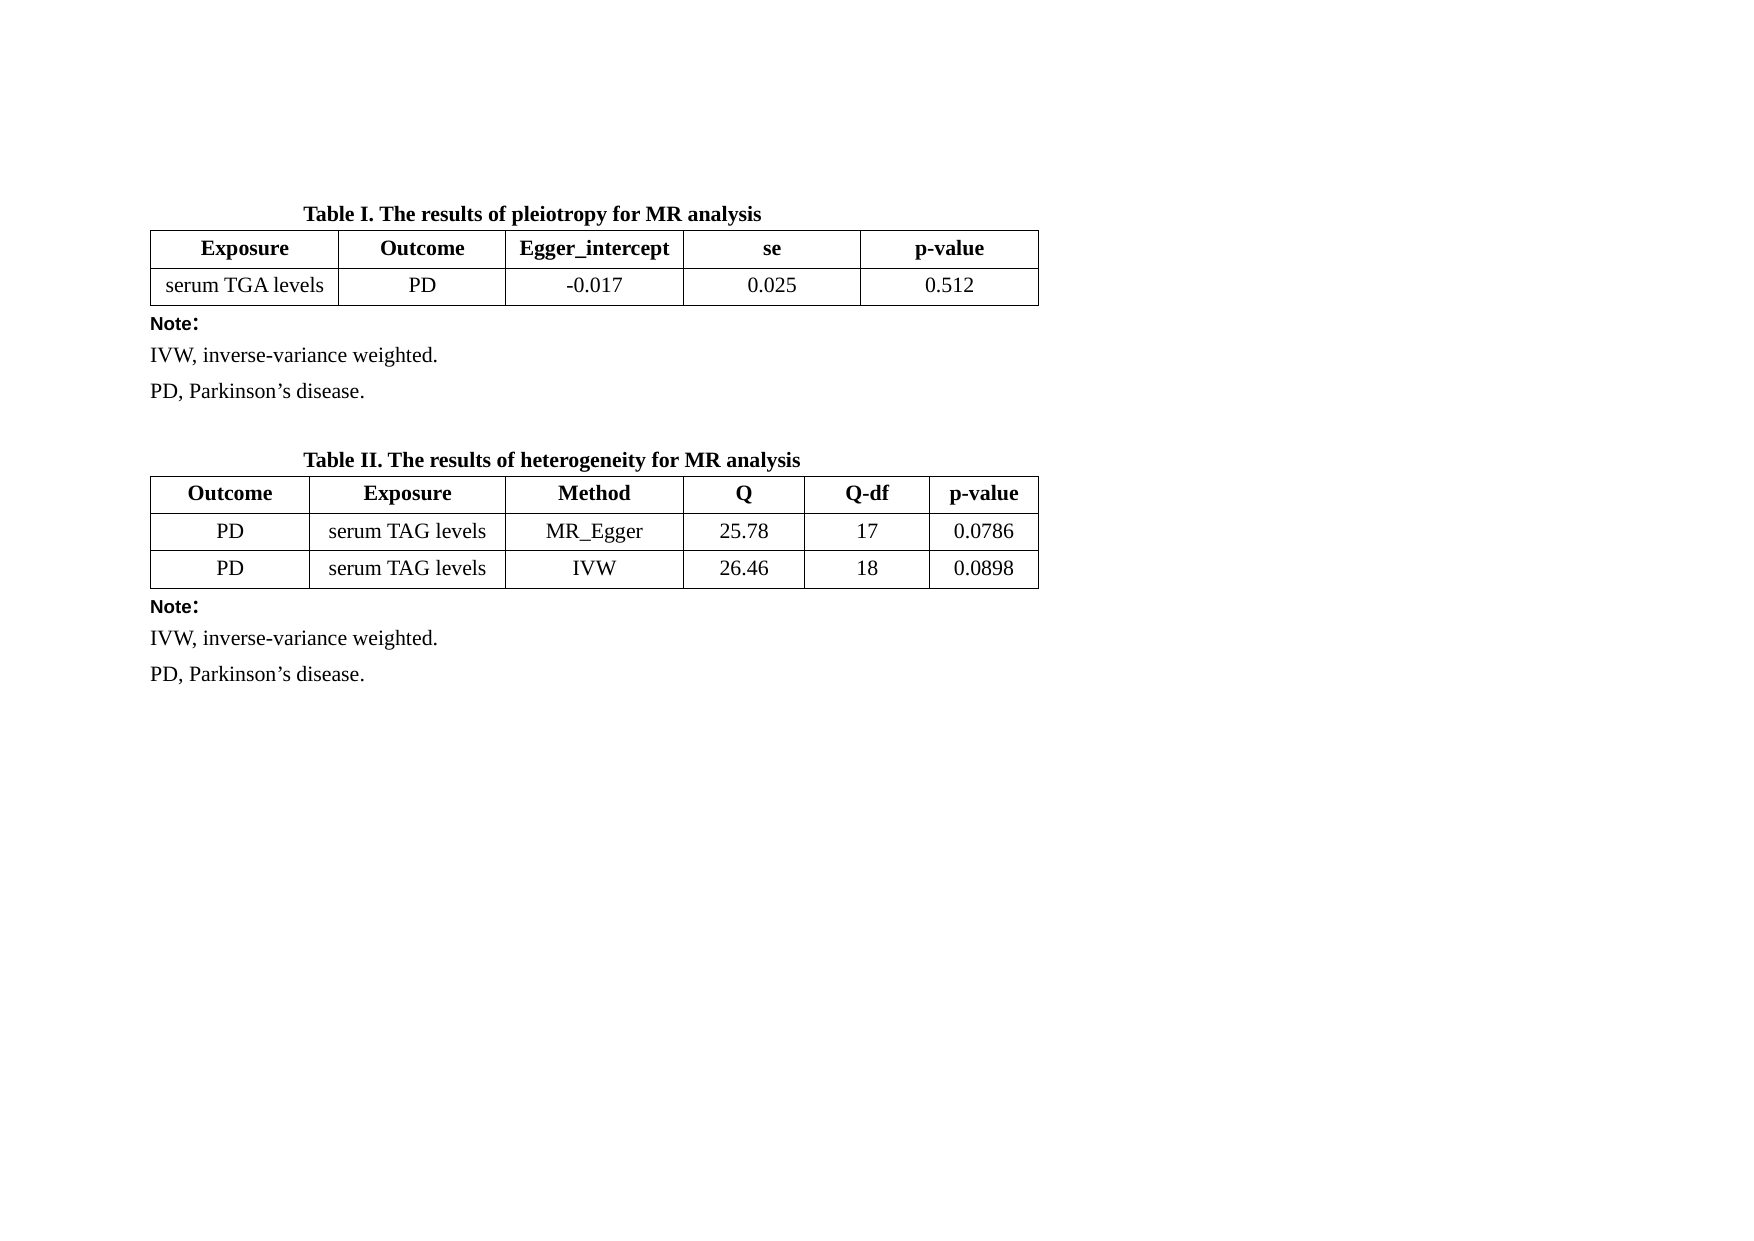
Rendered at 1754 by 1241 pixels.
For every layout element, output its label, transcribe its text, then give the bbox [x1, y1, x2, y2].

table_cell PD [339, 269, 505, 305]
table_cell serum TAG levels [310, 514, 505, 550]
text PD, Parkinson’s disease. [150, 374, 1604, 407]
table_cell 17 [805, 514, 929, 550]
text Note： [150, 589, 1604, 621]
table_cell serum TGA levels [151, 269, 338, 305]
table_header Method [506, 477, 683, 513]
text IVW, inverse-variance weighted. [150, 621, 1604, 654]
table_header p-value [930, 477, 1038, 513]
table_cell 0.0786 [930, 514, 1038, 550]
table_cell MR_Egger [506, 514, 683, 550]
table_header Outcome [339, 231, 505, 267]
table_cell 25.78 [684, 514, 804, 550]
text Note： [150, 306, 1604, 338]
table_cell 0.0898 [930, 551, 1038, 588]
table_cell -0.017 [506, 269, 683, 305]
table_cell 0.025 [684, 269, 860, 305]
text IVW, inverse-variance weighted. [150, 338, 1604, 371]
text PD, Parkinson’s disease. [150, 657, 1604, 690]
text Table II. The results of heterogeneity for MR analysis [150, 443, 1604, 476]
table_header Q-df [805, 477, 929, 513]
table_cell serum TAG levels [310, 551, 505, 588]
table_cell 26.46 [684, 551, 804, 588]
table_cell PD [151, 551, 309, 588]
table_cell IVW [506, 551, 683, 588]
table_header p-value [861, 231, 1038, 267]
table_header Q [684, 477, 804, 513]
table_header Egger_intercept [506, 231, 683, 267]
table_cell 18 [805, 551, 929, 588]
table_cell 0.512 [861, 269, 1038, 305]
text Table I. The results of pleiotropy for MR analysis [150, 198, 1604, 230]
table_header Outcome [151, 477, 309, 513]
table_header se [684, 231, 860, 267]
table_header Exposure [310, 477, 505, 513]
table_cell PD [151, 514, 309, 550]
table_header Exposure [151, 231, 338, 267]
